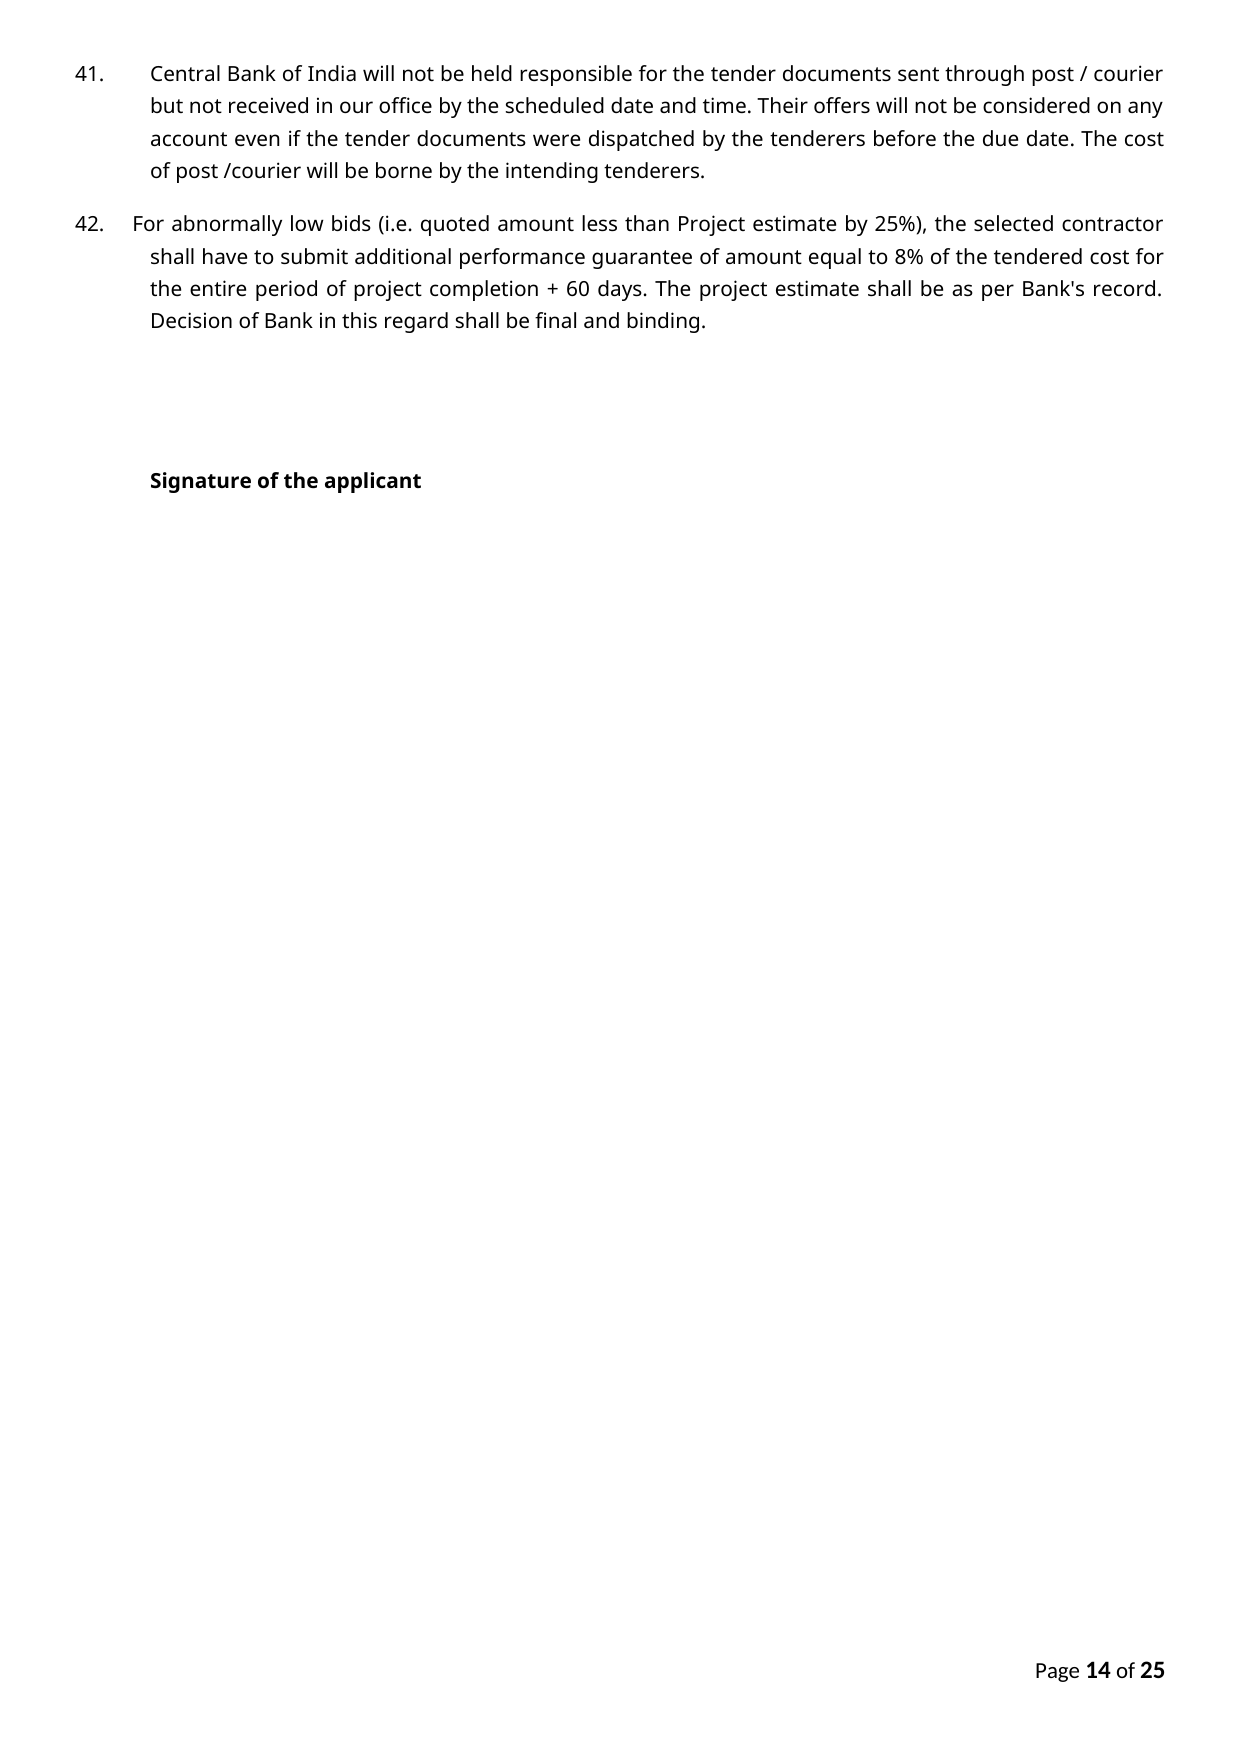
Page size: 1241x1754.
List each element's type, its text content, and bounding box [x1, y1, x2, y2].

text 41. Central Bank of India will not be held responsible for the tender documents sent through post / courier but not received in our office by the scheduled date and time. Their offers will not be considered on any account even if the tender documents were dispatched by the tenderers before the due date. The cost of post /courier will be borne by the intending tenderers. [75, 59, 1165, 185]
text Signature of the applicant [75, 466, 1165, 495]
text 42. For abnormally low bids (i.e. quoted amount less than Project estimate by 25%), the selected contractor shall have to submit additional performance guarantee of amount equal to 8% of the tendered cost for the entire period of project completion + 60 days. The project estimate shall be as per Bank's record. Decision of Bank in this regard shall be final and binding. [75, 209, 1165, 335]
